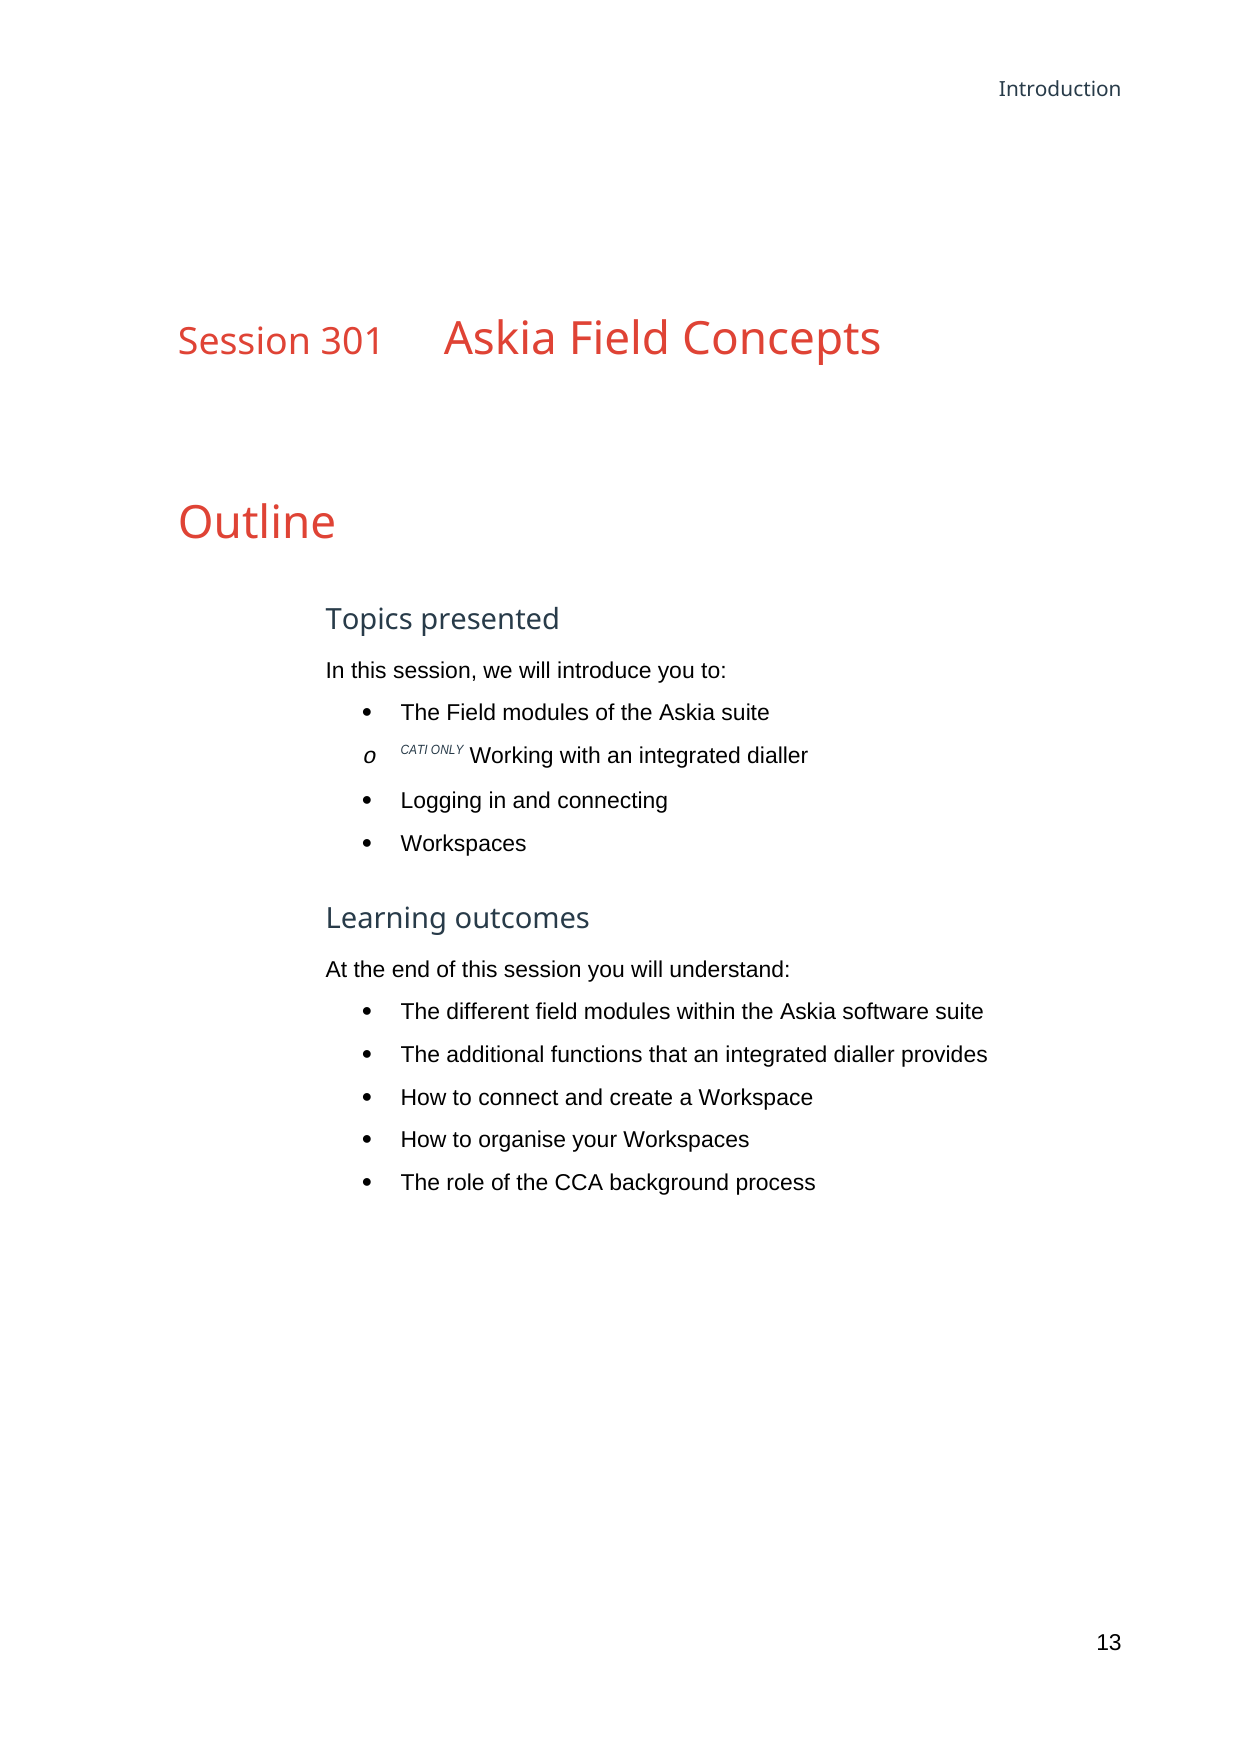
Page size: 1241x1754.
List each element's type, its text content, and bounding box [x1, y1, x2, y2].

list The Field modules of the Askia suite [363, 699, 1121, 726]
text At the end of this session you will understand: [325, 956, 1121, 982]
list How to organise your Workspaces [363, 1126, 1121, 1153]
text In this session, we will introduce you to: [325, 657, 1121, 683]
subtitle Session 301 Askia Field Concepts [178, 305, 1121, 367]
list The additional functions that an integrated dialler provides [363, 1041, 1121, 1067]
list Logging in and connecting [363, 787, 1121, 813]
subtitle Outline [178, 489, 1121, 552]
list The different field modules within the Askia software suite [363, 998, 1121, 1024]
list CATI ONLY Working with an integrated dialler [363, 742, 1121, 770]
list The role of the CCA background process [363, 1169, 1121, 1195]
subtitle Topics presented [325, 598, 1121, 638]
list Workspaces [363, 830, 1121, 856]
subtitle Learning outcomes [325, 897, 1121, 937]
list How to connect and create a Workspace [363, 1084, 1121, 1110]
